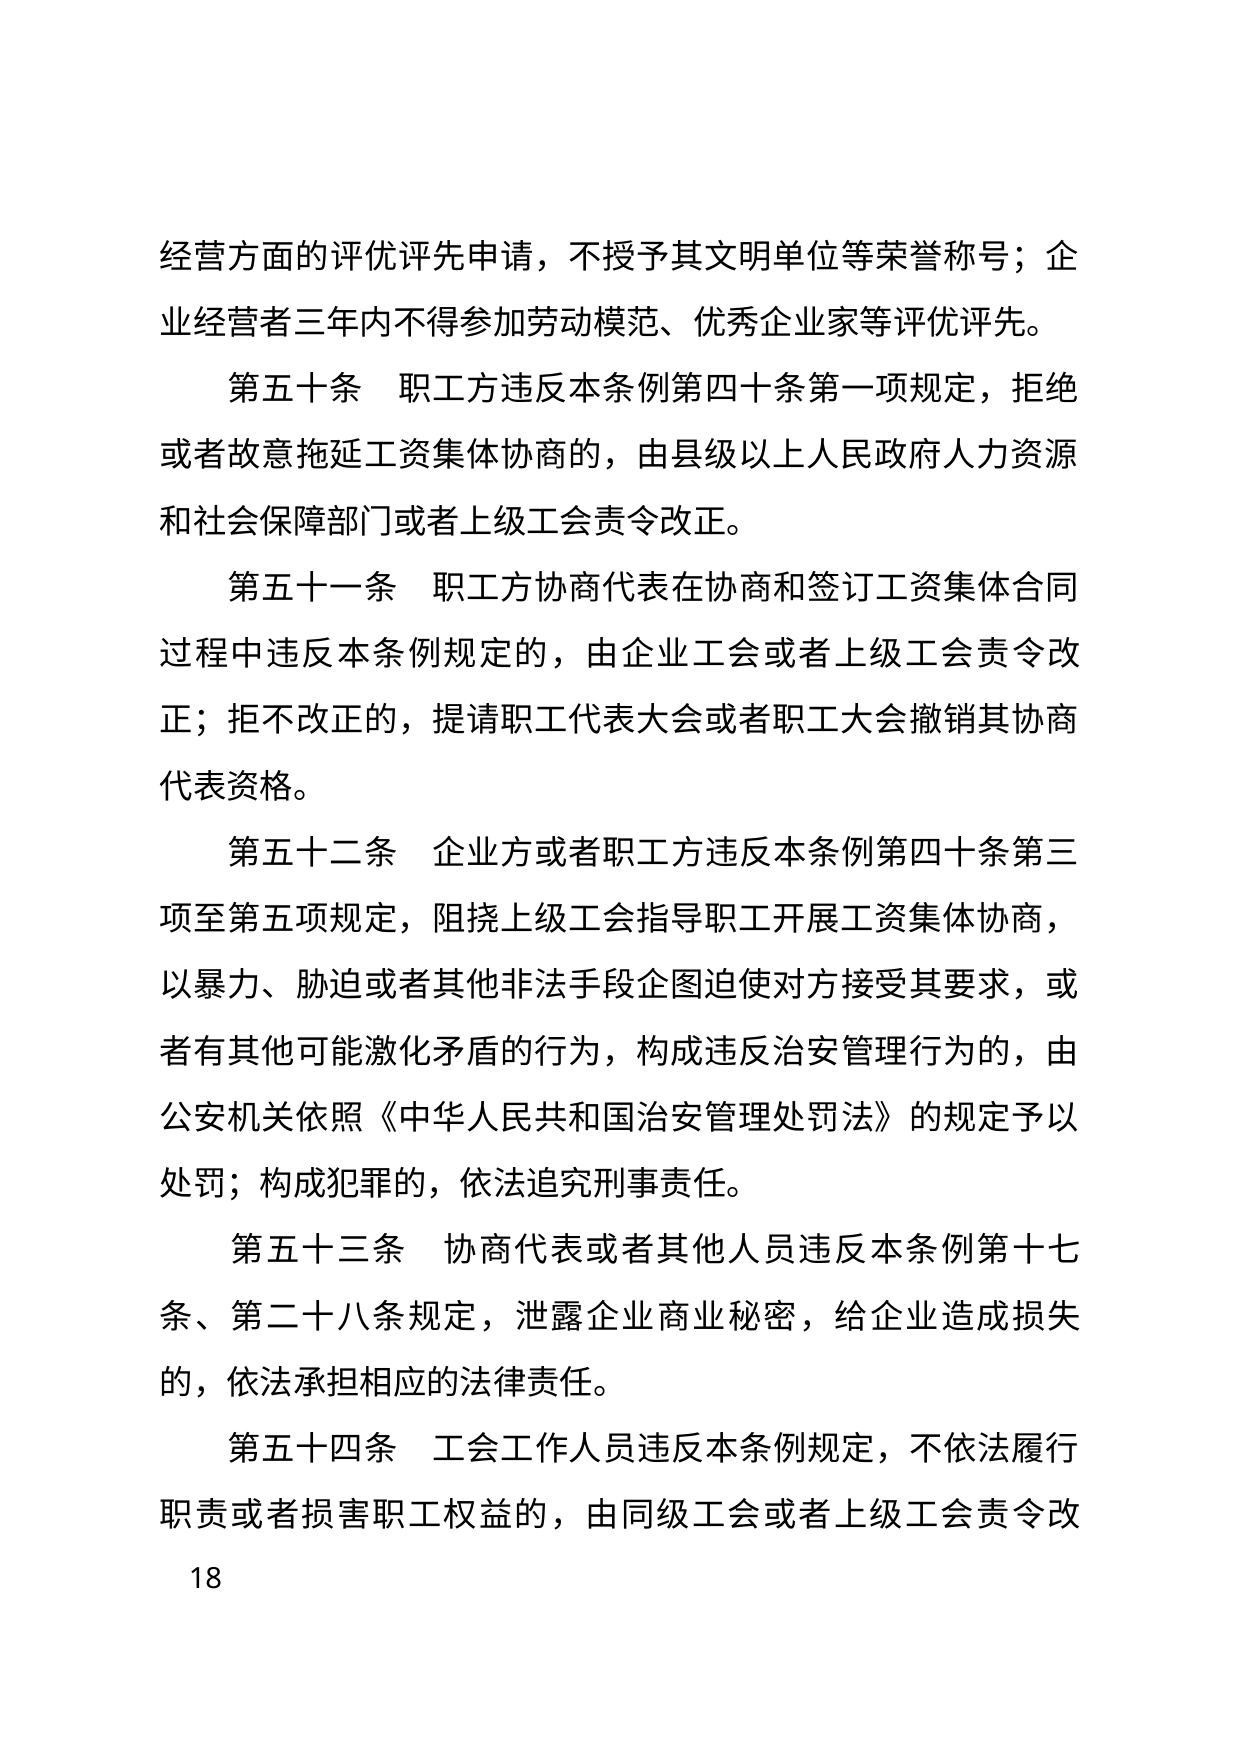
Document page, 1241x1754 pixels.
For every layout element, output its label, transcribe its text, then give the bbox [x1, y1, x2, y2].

text 第五十三条 协商代表或者其他人员违反本条例第十七条、第二十八条规定，泄露企业商业秘密，给企业造成损失的，依法承担相应的法律责任。 [159, 1214, 1081, 1413]
text 第五十条 职工方违反本条例第四十条第一项规定，拒绝或者故意拖延工资集体协商的，由县级以上人民政府人力资源和社会保障部门或者上级工会责令改正。 [159, 353, 1081, 552]
text 第五十二条 企业方或者职工方违反本条例第四十条第三项至第五项规定，阻挠上级工会指导职工开展工资集体协商，以暴力、胁迫或者其他非法手段企图迫使对方接受其要求，或者有其他可能激化矛盾的行为，构成违反治安管理行为的，由公安机关依照《中华人民共和国治安管理处罚法》的规定予以处罚；构成犯罪的，依法追究刑事责任。 [159, 817, 1081, 1214]
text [159, 220, 1081, 353]
text 第五十一条 职工方协商代表在协商和签订工资集体合同过程中违反本条例规定的，由企业工会或者上级工会责令改正；拒不改正的，提请职工代表大会或者职工大会撤销其协商代表资格。 [159, 552, 1081, 817]
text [159, 1413, 1081, 1545]
